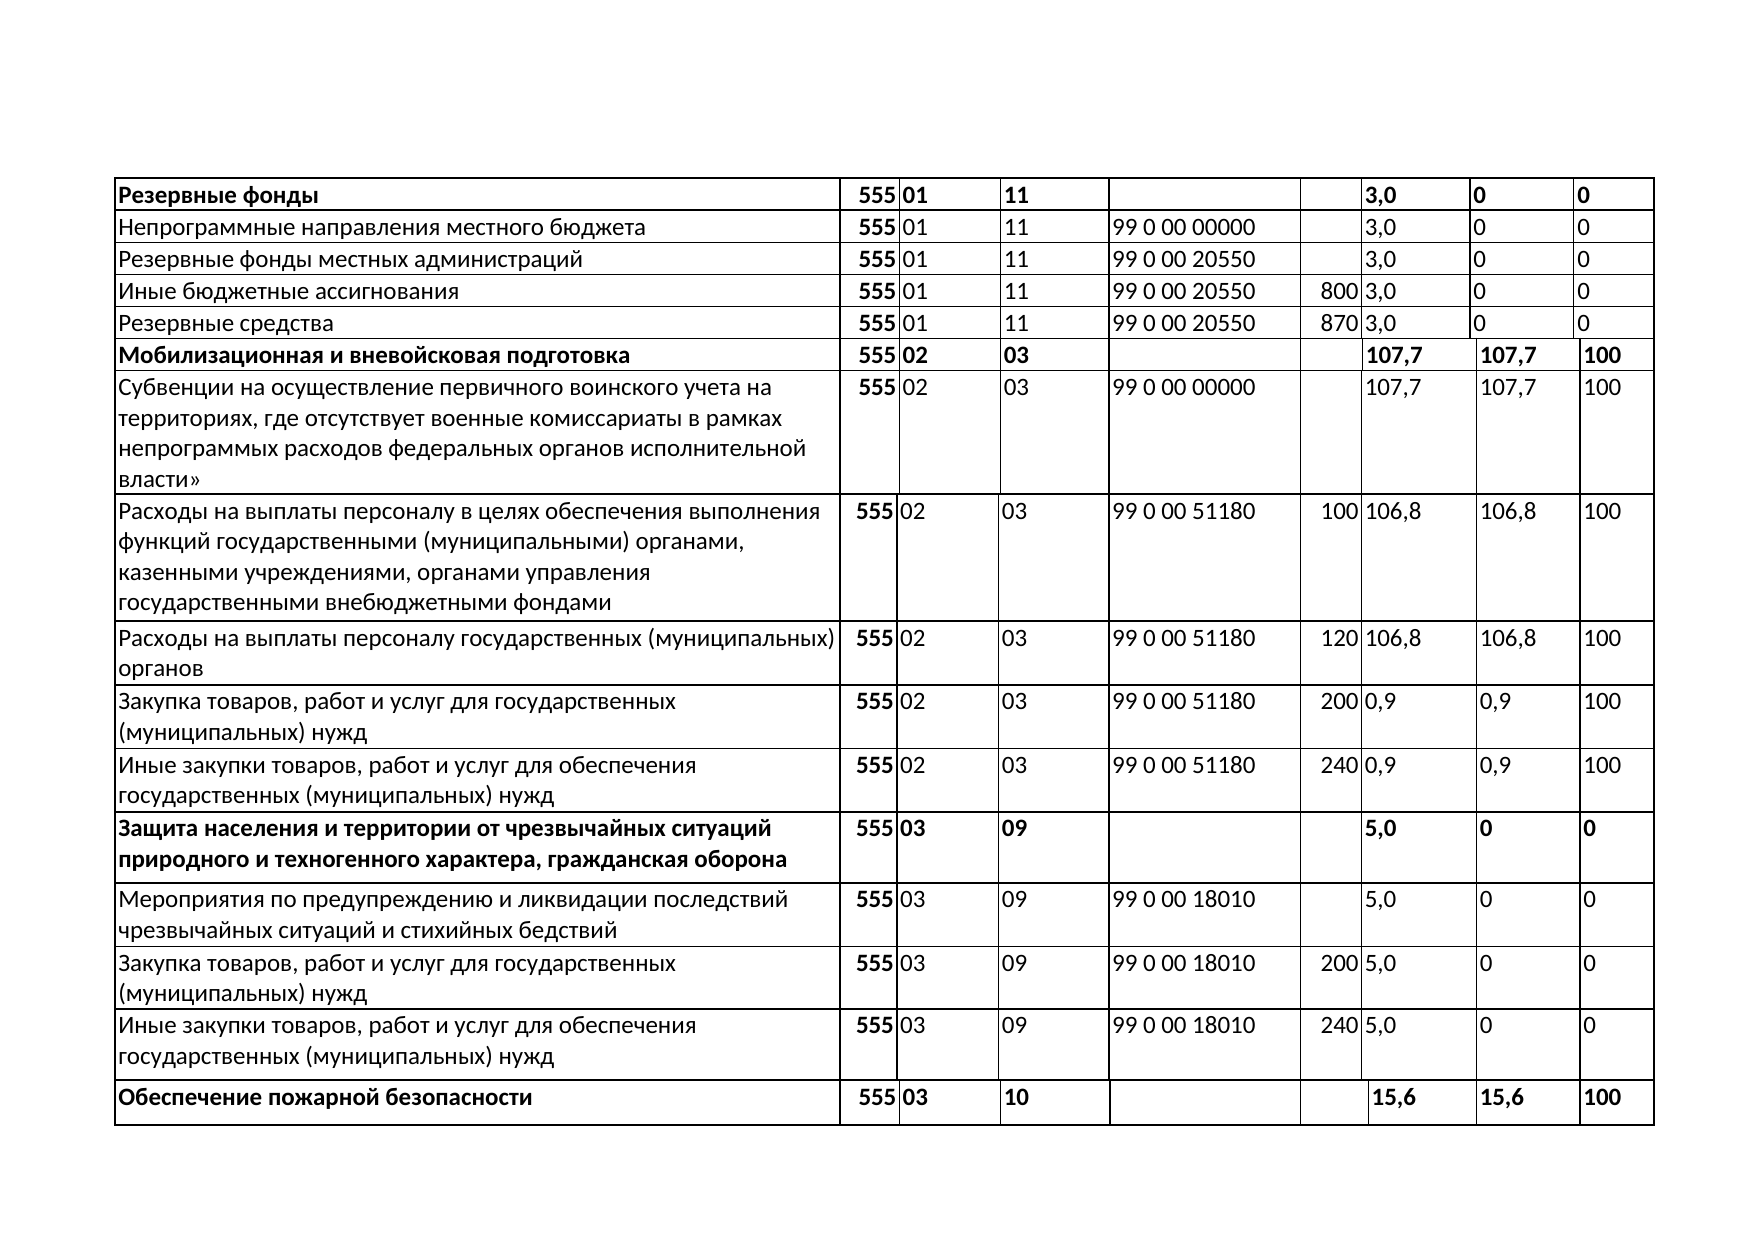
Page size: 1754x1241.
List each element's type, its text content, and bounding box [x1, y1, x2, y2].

table_cell 0 [1471, 179, 1573, 209]
table_cell 0,9 [1362, 749, 1476, 811]
table_cell [1301, 211, 1361, 241]
table_cell 09 [999, 884, 1108, 946]
table_cell Защита населения и территории от чрезвычайных ситуаций природного и техногенного характера, гражданская оборона [116, 813, 839, 882]
table_cell 3,0 [1362, 275, 1469, 306]
table_cell 240 [1301, 749, 1361, 811]
table_cell 01 [900, 243, 1000, 273]
table_cell 99 0 00 20550 [1110, 243, 1300, 273]
table_cell 3,0 [1362, 243, 1469, 273]
table_cell 99 0 00 20550 [1110, 307, 1300, 338]
table_cell 03 [898, 1010, 998, 1079]
table_cell 555 [841, 1081, 899, 1124]
table_cell 01 [900, 307, 1000, 338]
table_cell 555 [841, 947, 896, 1008]
table_cell 0 [1581, 1010, 1653, 1079]
table_cell 0 [1471, 275, 1573, 306]
table_cell 0 [1477, 1010, 1579, 1079]
table_cell 200 [1301, 947, 1361, 1008]
table_cell 3,0 [1362, 179, 1469, 209]
table_cell 03 [900, 1081, 1000, 1124]
table_cell 02 [898, 495, 998, 620]
table_cell 555 [841, 622, 896, 684]
table_cell 555 [841, 749, 896, 811]
table_cell 99 0 00 20550 [1110, 275, 1300, 306]
table_cell 0 [1471, 211, 1573, 241]
table_cell 5,0 [1362, 813, 1476, 882]
table_cell 0 [1581, 947, 1653, 1008]
table_cell [1301, 1081, 1368, 1124]
table_cell [1301, 884, 1361, 946]
table_cell 02 [898, 749, 998, 811]
table_cell 106,8 [1362, 495, 1476, 620]
table_cell Резервные фонды [116, 179, 839, 209]
table_cell 100 [1581, 686, 1653, 747]
table_cell 555 [841, 686, 896, 747]
table_cell Закупка товаров, работ и услуг для государственных (муниципальных) нужд [116, 686, 839, 747]
table_cell 03 [999, 686, 1108, 747]
table_cell 15,6 [1477, 1081, 1579, 1124]
table_cell 03 [999, 622, 1108, 684]
table_cell 0,9 [1477, 686, 1579, 747]
table_cell 100 [1581, 339, 1653, 370]
table_cell 800 [1301, 275, 1361, 306]
table_cell Мобилизационная и вневойсковая подготовка [116, 339, 839, 370]
table_cell 03 [999, 495, 1108, 620]
table_cell [1301, 813, 1361, 882]
table_cell Иные закупки товаров, работ и услуг для обеспечения государственных (муниципальных) нужд [116, 1010, 839, 1079]
table_cell 107,7 [1363, 339, 1476, 370]
table_cell [1110, 813, 1300, 882]
table_cell 0 [1574, 307, 1653, 338]
table_cell Закупка товаров, работ и услуг для государственных (муниципальных) нужд [116, 947, 839, 1008]
table_cell 100 [1581, 622, 1653, 684]
table_cell 100 [1581, 1081, 1653, 1124]
table_cell 100 [1581, 371, 1653, 493]
table_cell 99 0 00 18010 [1110, 947, 1300, 1008]
table_cell 03 [1001, 339, 1108, 370]
table_cell 0,9 [1362, 686, 1476, 747]
table_cell Мероприятия по предупреждению и ликвидации последствий чрезвычайных ситуаций и стихийных бедствий [116, 884, 839, 946]
table_cell [1301, 371, 1361, 493]
table_cell 03 [999, 749, 1108, 811]
table_cell 11 [1001, 243, 1108, 273]
table_cell 555 [841, 275, 899, 306]
table_cell 5,0 [1362, 884, 1476, 946]
table_cell Расходы на выплаты персоналу в целях обеспечения выполнения функций государственными (муниципальными) органами, казенными учреждениями, органами управления государственными внебюджетными фондами [116, 495, 839, 620]
table_cell Иные бюджетные ассигнования [116, 275, 839, 306]
table_cell 106,8 [1477, 622, 1579, 684]
table_cell 03 [898, 947, 998, 1008]
table_cell 0 [1581, 884, 1653, 946]
table_cell 10 [1001, 1081, 1109, 1124]
table_cell 106,8 [1362, 622, 1476, 684]
table_cell 11 [1001, 307, 1108, 338]
table_cell 99 0 00 00000 [1110, 371, 1300, 493]
table_cell 555 [841, 495, 896, 620]
table_cell [1301, 179, 1361, 209]
table_cell 02 [898, 622, 998, 684]
table_cell 555 [841, 884, 896, 946]
table_cell 09 [999, 1010, 1108, 1079]
table_cell Непрограммные направления местного бюджета [116, 211, 839, 241]
table_cell 555 [841, 371, 899, 493]
table_cell 02 [900, 371, 1000, 493]
table_cell 200 [1301, 686, 1361, 747]
table_cell Резервные фонды местных администраций [116, 243, 839, 273]
table_cell 0 [1477, 884, 1579, 946]
table_cell 11 [1001, 275, 1108, 306]
table_cell 107,7 [1477, 371, 1579, 493]
table_cell Иные закупки товаров, работ и услуг для обеспечения государственных (муниципальных) нужд [116, 749, 839, 811]
table_cell 99 0 00 18010 [1110, 1010, 1300, 1079]
table_cell 0 [1574, 179, 1653, 209]
table_cell 0 [1574, 211, 1653, 241]
table_cell Расходы на выплаты персоналу государственных (муниципальных) органов [116, 622, 839, 684]
table_cell Резервные средства [116, 307, 839, 338]
table_cell 15,6 [1369, 1081, 1476, 1124]
table_cell 555 [841, 307, 899, 338]
table_cell 0 [1574, 275, 1653, 306]
table_cell 09 [999, 813, 1108, 882]
table_cell 99 0 00 51180 [1110, 686, 1300, 747]
table_cell 100 [1581, 749, 1653, 811]
table_cell Обеспечение пожарной безопасности [116, 1081, 839, 1124]
table_cell [1301, 339, 1362, 370]
table_cell 01 [900, 275, 1000, 306]
table_cell 0 [1471, 243, 1573, 273]
table_cell 03 [898, 884, 998, 946]
table_cell 555 [841, 211, 899, 241]
table_cell [1110, 339, 1300, 370]
table_cell 555 [841, 179, 899, 209]
table_cell 99 0 00 00000 [1110, 211, 1300, 241]
table_cell 01 [900, 179, 1000, 209]
table_cell 240 [1301, 1010, 1361, 1079]
table_cell 11 [1001, 211, 1108, 241]
table_cell 01 [900, 211, 1000, 241]
table_cell 100 [1581, 495, 1653, 620]
table_cell 11 [1001, 179, 1108, 209]
table_cell 03 [898, 813, 998, 882]
table_cell 870 [1301, 307, 1361, 338]
table_cell 107,7 [1362, 371, 1476, 493]
table_cell 100 [1301, 495, 1361, 620]
table_cell 03 [1001, 371, 1108, 493]
table_cell 107,7 [1477, 339, 1579, 370]
table_cell 99 0 00 51180 [1110, 622, 1300, 684]
table_cell Субвенции на осуществление первичного воинского учета на территориях, где отсутствует военные комиссариаты в рамках непрограммых расходов федеральных органов исполнительной власти» [116, 371, 839, 493]
table_cell 0,9 [1477, 749, 1579, 811]
table_cell 3,0 [1362, 307, 1469, 338]
table_cell 09 [999, 947, 1108, 1008]
table_cell [1301, 243, 1361, 273]
table_cell 0 [1477, 813, 1579, 882]
table_cell 106,8 [1477, 495, 1579, 620]
table_cell 99 0 00 18010 [1110, 884, 1300, 946]
table_cell 555 [841, 339, 899, 370]
table_cell 99 0 00 51180 [1110, 749, 1300, 811]
table_cell 555 [841, 243, 899, 273]
table_cell 0 [1574, 243, 1653, 273]
table_cell 3,0 [1362, 211, 1469, 241]
table_cell 120 [1301, 622, 1361, 684]
table_cell 555 [841, 1010, 896, 1079]
table_cell 02 [898, 686, 998, 747]
table_cell 0 [1477, 947, 1579, 1008]
table_cell 02 [900, 339, 1000, 370]
table_cell 5,0 [1362, 947, 1476, 1008]
table_cell 0 [1581, 813, 1653, 882]
table_cell 99 0 00 51180 [1110, 495, 1300, 620]
table_cell 0 [1471, 307, 1573, 338]
table_cell 555 [841, 813, 896, 882]
table_cell [1111, 1081, 1300, 1124]
table_cell [1110, 179, 1300, 209]
table_cell 5,0 [1362, 1010, 1476, 1079]
